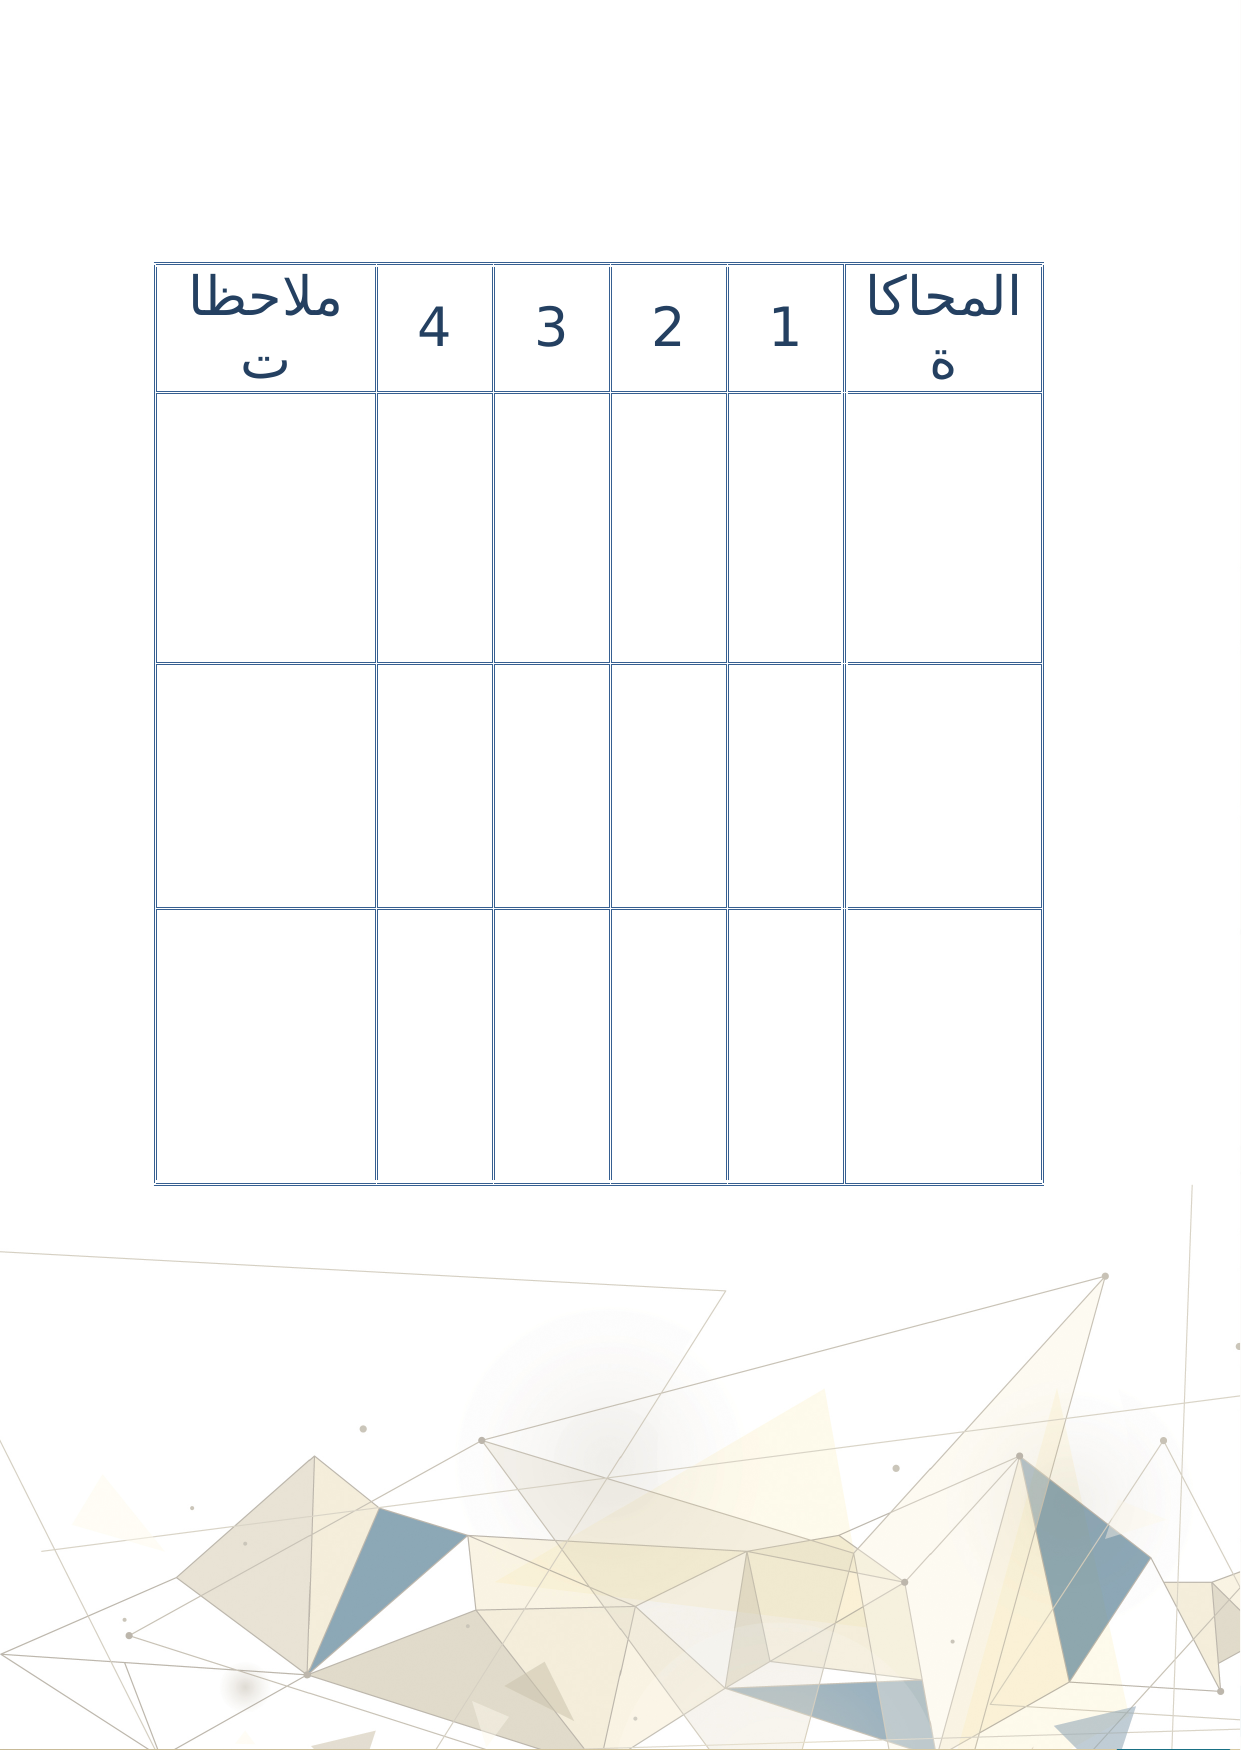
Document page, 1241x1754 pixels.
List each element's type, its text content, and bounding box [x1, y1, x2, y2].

table_cell [727, 662, 844, 907]
picture [0, 0, 1241, 1750]
table_cell [612, 394, 726, 662]
table_cell [378, 665, 492, 907]
table_cell [727, 907, 843, 1182]
table_cell [495, 394, 609, 662]
table_cell [729, 391, 843, 662]
table_cell [376, 910, 493, 1182]
table_cell [844, 662, 1043, 907]
table_header 2 [610, 265, 727, 391]
table_cell [157, 394, 375, 662]
table_cell [155, 910, 376, 1182]
table_header 1 [727, 265, 843, 391]
table_cell [493, 910, 610, 1182]
table_cell [612, 665, 726, 907]
table_header ملاحظات [155, 265, 376, 391]
table_cell [495, 665, 609, 907]
table_header 3 [493, 265, 610, 391]
table_cell [610, 910, 727, 1182]
table_header المحاكاة [846, 263, 1043, 391]
table_header 4 [376, 265, 493, 391]
table_cell [378, 394, 492, 662]
table_cell [157, 665, 375, 907]
table_cell [846, 907, 1043, 1182]
table_cell [846, 391, 1041, 662]
